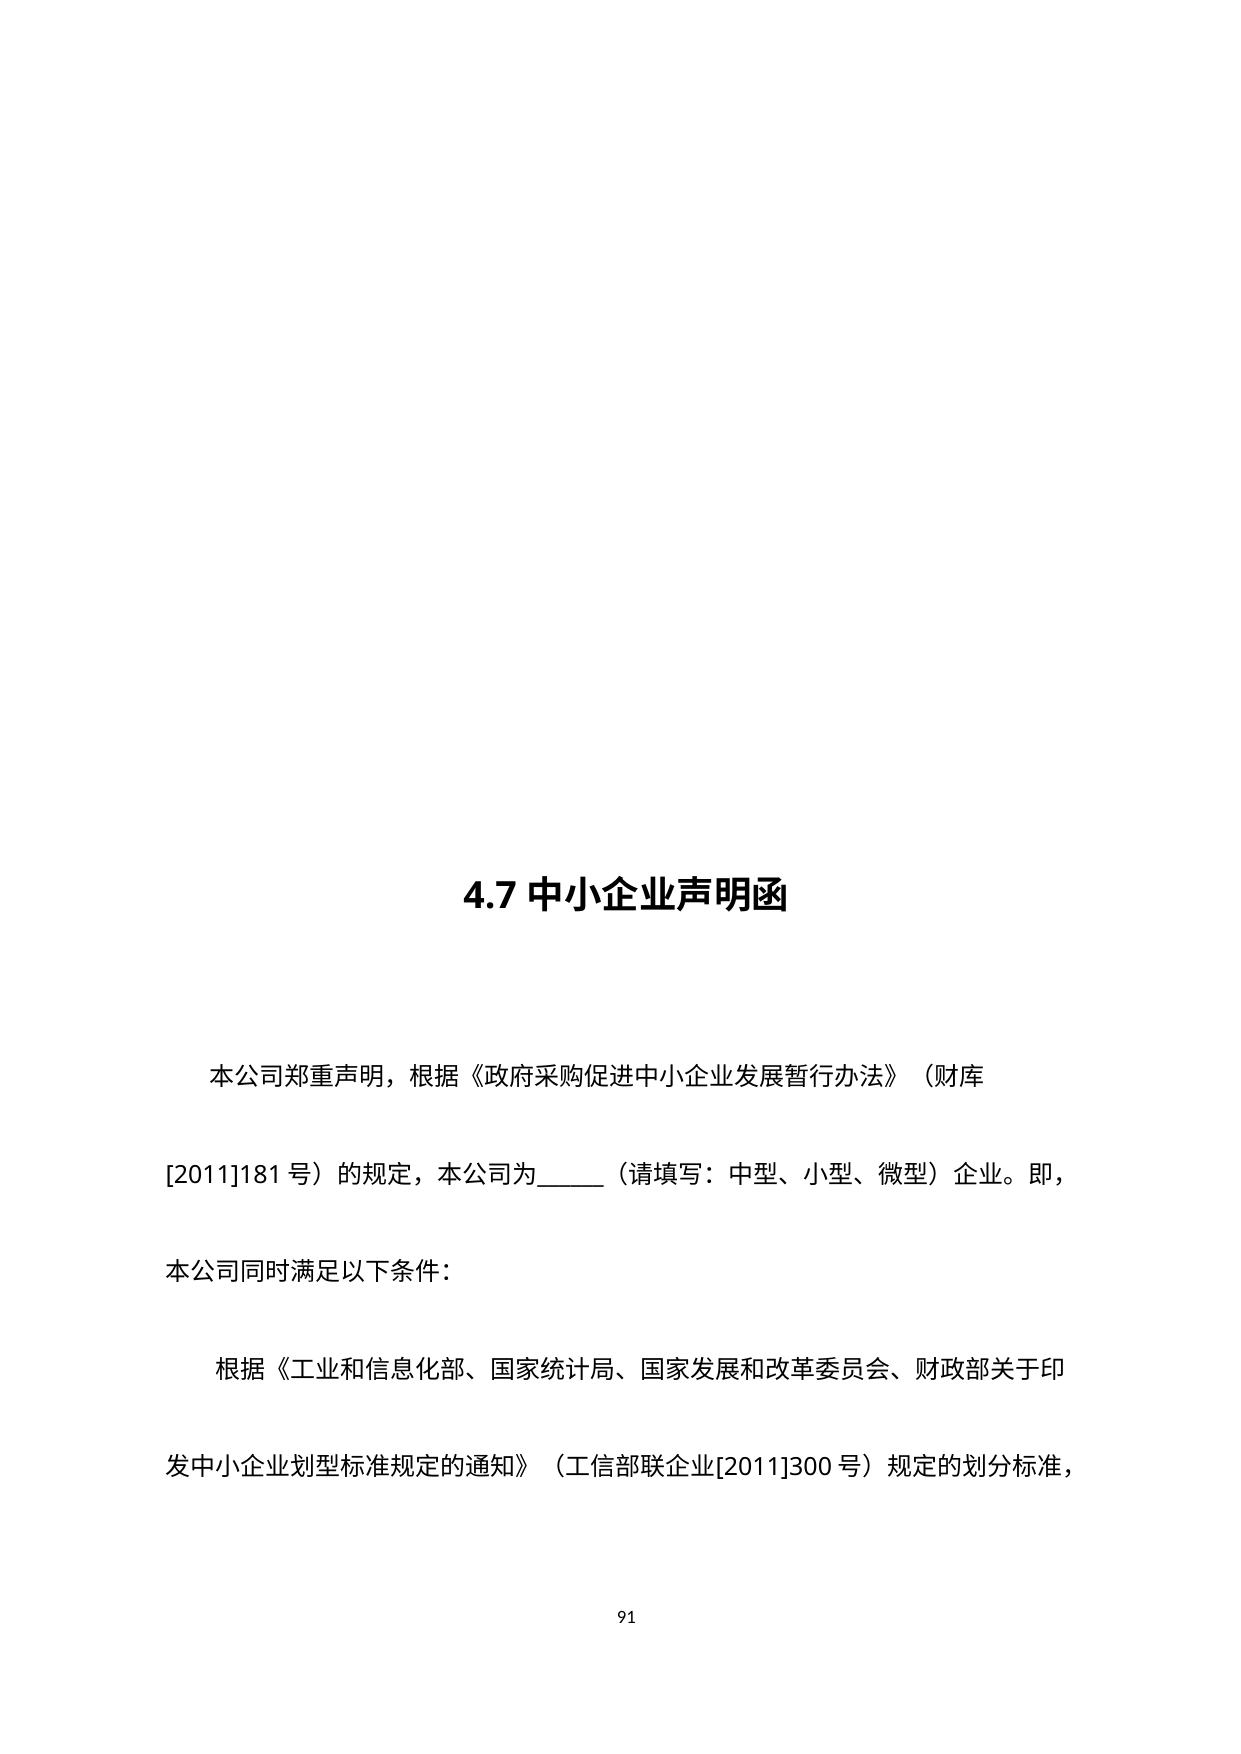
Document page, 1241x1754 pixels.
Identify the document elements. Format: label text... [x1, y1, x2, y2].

text 4.7 中小企业声明函 [165, 860, 1087, 925]
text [165, 1042, 1087, 1497]
